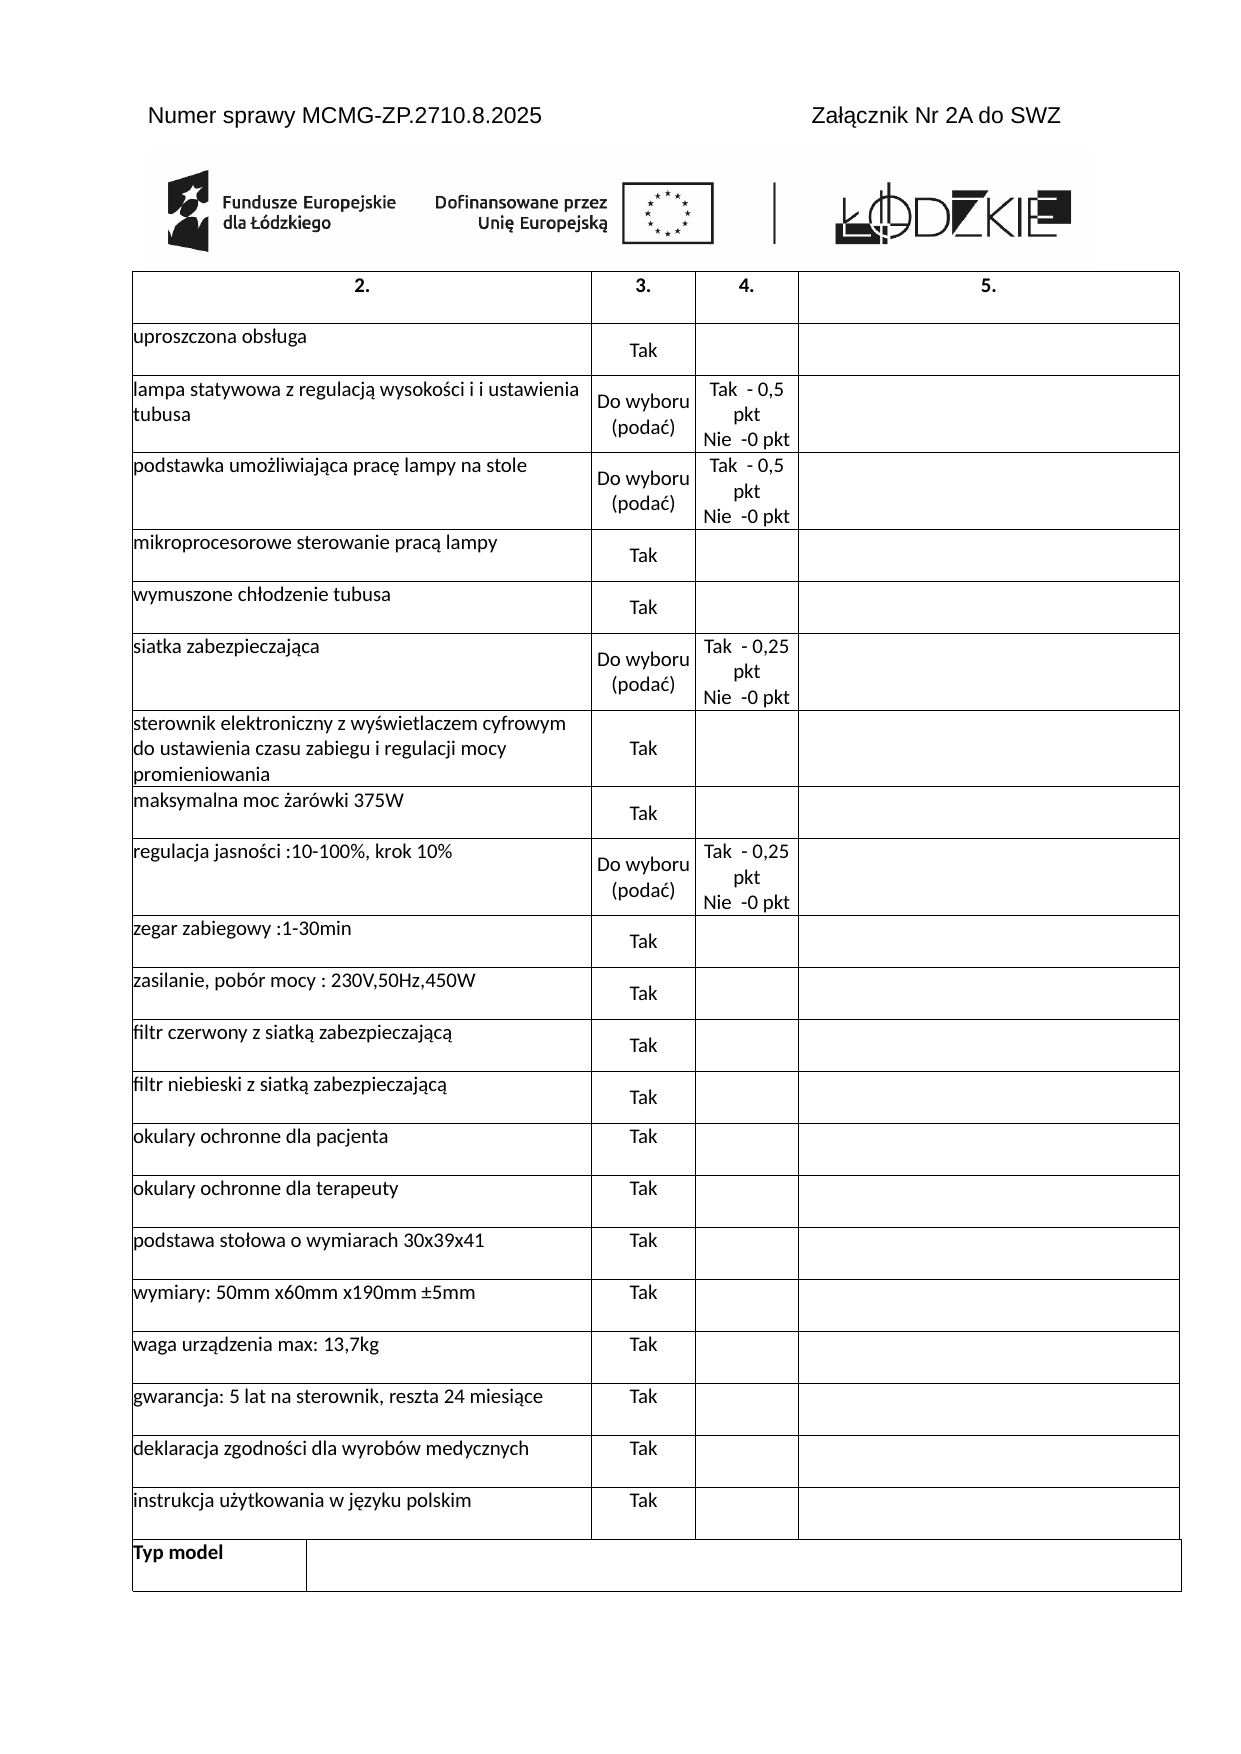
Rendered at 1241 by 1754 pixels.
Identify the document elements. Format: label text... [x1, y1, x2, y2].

table_cell wymuszone chłodzenie tubusa [133, 582, 591, 633]
table_cell Tak [592, 1124, 695, 1175]
table_cell [799, 839, 1179, 915]
table_cell Tak - 0,25 pkt Nie -0 pkt [696, 839, 798, 915]
table_cell [696, 1384, 798, 1435]
table_cell Tak [592, 1072, 695, 1123]
table_cell instrukcja użytkowania w języku polskim [133, 1488, 591, 1539]
table_cell [799, 1176, 1179, 1227]
table_cell lampa statywowa z regulacją wysokości i i ustawienia tubusa [133, 376, 591, 452]
table_cell podstawka umożliwiająca pracę lampy na stole [133, 453, 591, 529]
table_cell zasilanie, pobór mocy : 230V,50Hz,450W [133, 968, 591, 1019]
table_cell Tak [592, 1228, 695, 1279]
table_cell [799, 453, 1179, 529]
table_cell 4. [696, 272, 798, 323]
table_cell Do wyboru (podać) [592, 839, 695, 915]
table_cell filtr czerwony z siatką zabezpieczającą [133, 1020, 591, 1071]
table_cell [799, 787, 1179, 838]
table_cell 3. [592, 272, 695, 323]
table_cell Do wyboru (podać) [592, 376, 695, 452]
table_cell okulary ochronne dla terapeuty [133, 1176, 591, 1227]
table_cell Tak [592, 916, 695, 967]
table_cell [696, 1228, 798, 1279]
table_cell [799, 582, 1179, 633]
table_cell [799, 1332, 1179, 1383]
table_cell [799, 1072, 1179, 1123]
table_cell waga urządzenia max: 13,7kg [133, 1332, 591, 1383]
table_cell Do wyboru (podać) [592, 634, 695, 709]
table_cell Tak [592, 787, 695, 838]
table_cell [696, 1124, 798, 1175]
table_cell [799, 1280, 1179, 1331]
table_cell podstawa stołowa o wymiarach 30x39x41 [133, 1228, 591, 1279]
table_cell [696, 1332, 798, 1383]
table_cell [799, 530, 1179, 581]
table_cell okulary ochronne dla pacjenta [133, 1124, 591, 1175]
table_cell [696, 968, 798, 1019]
table_cell [799, 1020, 1179, 1071]
table_cell maksymalna moc żarówki 375W [133, 787, 591, 838]
table_cell Tak [592, 1176, 695, 1227]
table_cell regulacja jasności :10-100%, krok 10% [133, 839, 591, 915]
table_cell [696, 530, 798, 581]
table_cell deklaracja zgodności dla wyrobów medycznych [133, 1436, 591, 1487]
table_cell Tak [592, 1332, 695, 1383]
picture [147, 149, 1091, 271]
table_cell Tak - 0,25 pkt Nie -0 pkt [696, 634, 798, 709]
table_cell Tak [592, 582, 695, 633]
table_cell [696, 324, 798, 375]
table_cell [696, 787, 798, 838]
table_cell filtr niebieski z siatką zabezpieczającą [133, 1072, 591, 1123]
table_cell [799, 324, 1179, 375]
table_cell [799, 376, 1179, 452]
table_cell [696, 1436, 798, 1487]
table_cell [799, 1228, 1179, 1279]
table_cell zegar zabiegowy :1-30min [133, 916, 591, 967]
table_cell [799, 711, 1179, 786]
table_cell [799, 916, 1179, 967]
table_cell [799, 1384, 1179, 1435]
table_cell Tak [592, 1488, 695, 1539]
table_cell Tak [592, 530, 695, 581]
table_cell sterownik elektroniczny z wyświetlaczem cyfrowym do ustawienia czasu zabiegu i regulacji mocy promieniowania [133, 711, 591, 786]
table_cell [696, 1488, 798, 1539]
table_cell siatka zabezpieczająca [133, 634, 591, 709]
table_cell Tak [592, 1384, 695, 1435]
table_cell Tak - 0,5 pkt Nie -0 pkt [696, 453, 798, 529]
table_cell [696, 711, 798, 786]
table_cell Tak [592, 711, 695, 786]
table_cell [696, 1176, 798, 1227]
table_cell [696, 1020, 798, 1071]
table_cell [696, 1072, 798, 1123]
table_cell [307, 1540, 1181, 1591]
table_cell [696, 916, 798, 967]
table_cell Tak [592, 1280, 695, 1331]
table_cell [799, 1124, 1179, 1175]
table_cell 2. [133, 272, 591, 323]
table_cell [799, 634, 1179, 709]
table_cell gwarancja: 5 lat na sterownik, reszta 24 miesiące [133, 1384, 591, 1435]
table_cell Tak [592, 324, 695, 375]
table_cell [799, 968, 1179, 1019]
table_cell wymiary: 50mm x60mm x190mm ±5mm [133, 1280, 591, 1331]
table_cell Typ model [133, 1540, 306, 1591]
table_cell Tak [592, 968, 695, 1019]
table_cell Tak [592, 1436, 695, 1487]
table_cell [696, 582, 798, 633]
table_cell [799, 1488, 1179, 1539]
table_cell [799, 1436, 1179, 1487]
table_cell [696, 1280, 798, 1331]
table_cell Tak - 0,5 pkt Nie -0 pkt [696, 376, 798, 452]
table_cell mikroprocesorowe sterowanie pracą lampy [133, 530, 591, 581]
table_cell uproszczona obsługa [133, 324, 591, 375]
table_cell Tak [592, 1020, 695, 1071]
table_cell 5. [799, 272, 1179, 323]
table_cell Do wyboru (podać) [592, 453, 695, 529]
